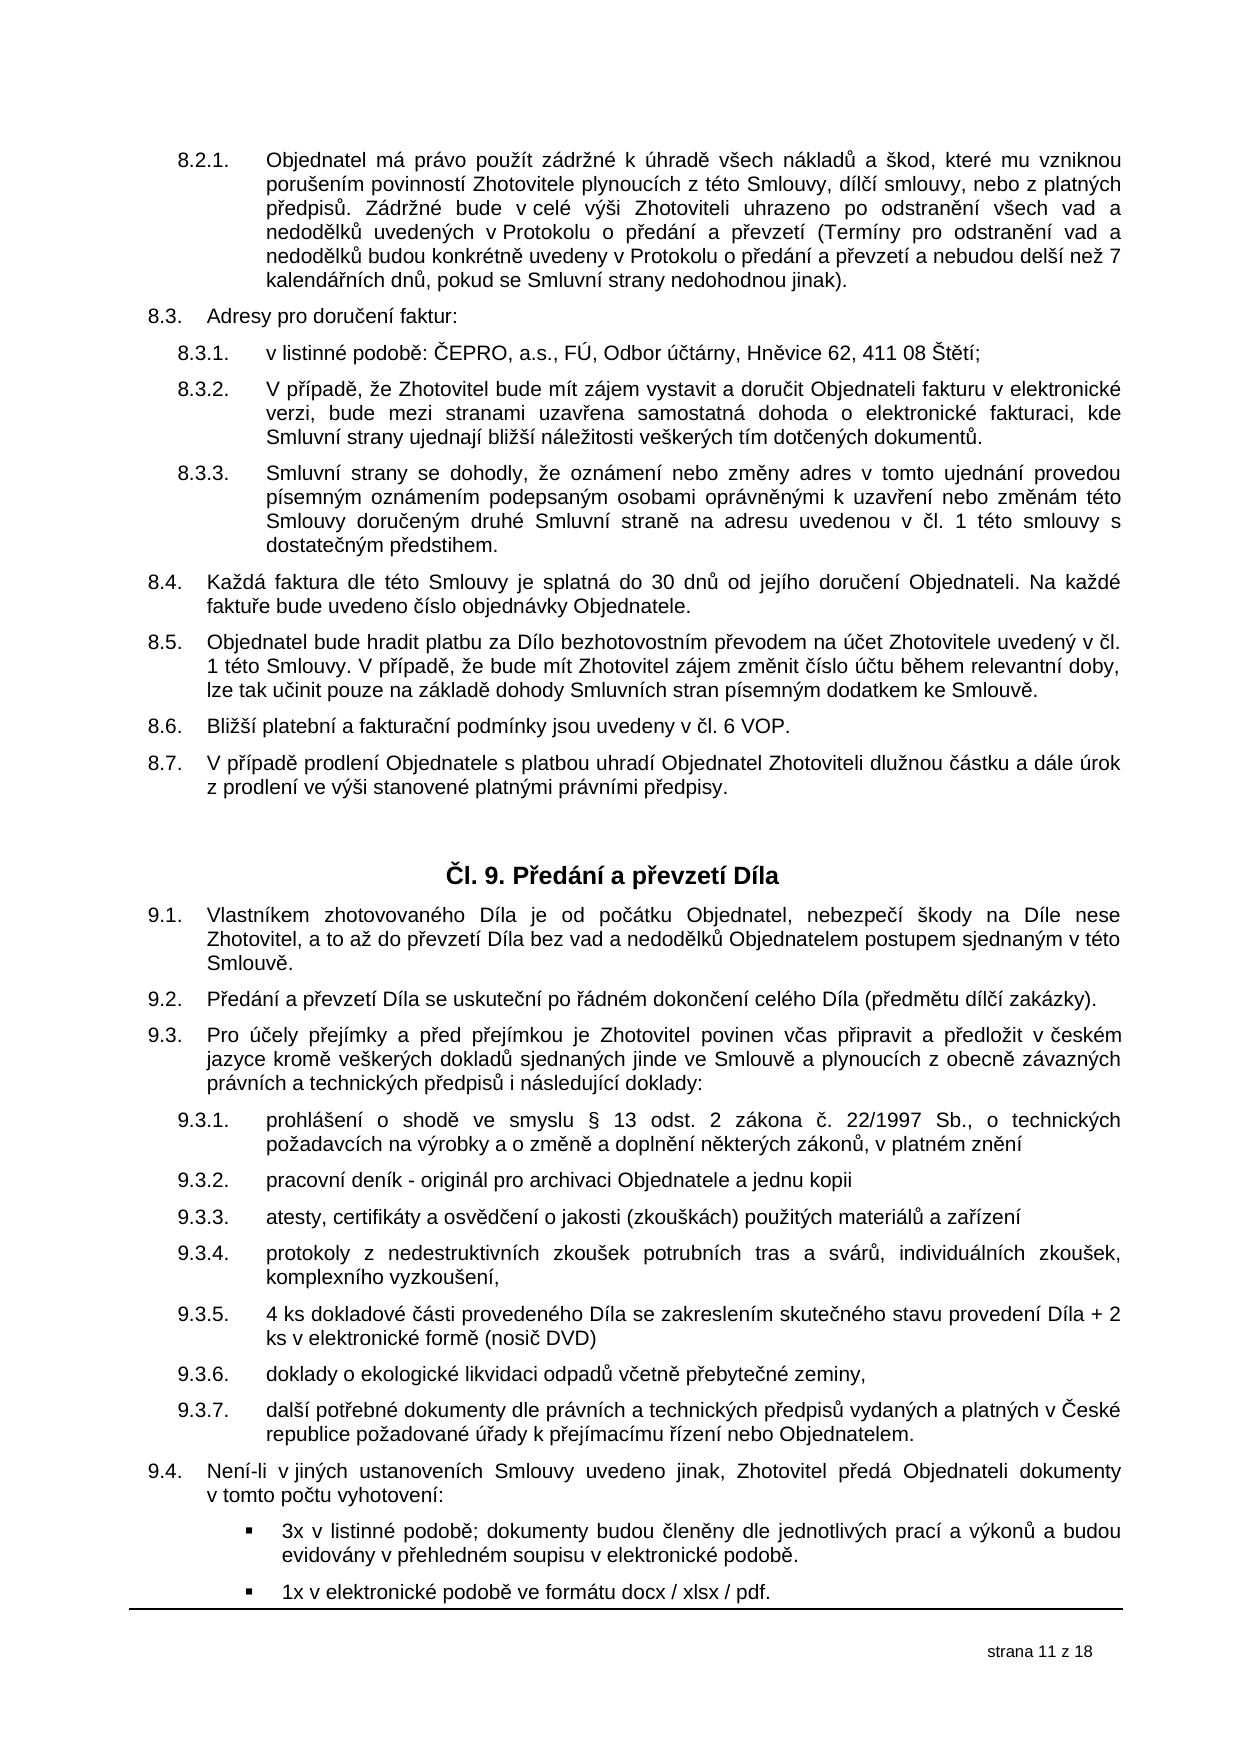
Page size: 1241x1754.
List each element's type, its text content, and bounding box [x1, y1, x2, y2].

text Není-li v jiných ustanoveních Smlouvy uvedeno jinak, Zhotovitel předá Objednateli dokumenty v tomto počtu vyhotovení: [148, 1459, 1122, 1507]
text V případě, že Zhotovitel bude mít zájem vystavit a doručit Objednateli fakturu v elektronické verzi, bude mezi stranami uzavřena samostatná dohoda o elektronické fakturaci, kde Smluvní strany ujednají bližší náležitosti veškerých tím dotčených dokumentů. [177, 377, 1122, 449]
text doklady o ekologické likvidaci odpadů včetně přebytečné zeminy, [177, 1362, 1122, 1386]
list Adresy pro doručení faktur: [148, 304, 1122, 328]
text Předání a převzetí Díla se uskuteční po řádném dokončení celého Díla (předmětu dílčí zakázky). [148, 987, 1122, 1011]
text protokoly z nedestruktivních zkoušek potrubních tras a svárů, individuálních zkoušek, komplexního vyzkoušení, [177, 1241, 1122, 1289]
text 4 ks dokladové části provedeného Díla se zakreslením skutečného stavu provedení Díla + 2 ks v elektronické formě (nosič DVD) [177, 1301, 1122, 1349]
text v listinné podobě: ČEPRO, a.s., FÚ, Odbor účtárny, Hněvice 62, 411 08 Štětí; [177, 340, 1122, 364]
text další potřebné dokumenty dle právních a technických předpisů vydaných a platných v České republice požadované úřady k přejímacímu řízení nebo Objednatelem. [177, 1398, 1122, 1446]
list 3x v listinné podobě; dokumenty budou členěny dle jednotlivých prací a výkonů a budou evidovány v přehledném soupisu v elektronické podobě. [244, 1519, 1122, 1567]
text Pro účely přejímky a před přejímkou je Zhotovitel povinen včas připravit a předložit v českém jazyce kromě veškerých dokladů sjednaných jinde ve Smlouvě a plynoucích z obecně závazných právních a technických předpisů i následující doklady: [148, 1023, 1122, 1095]
text Bližší platební a fakturační podmínky jsou uvedeny v čl. 6 VOP. [148, 714, 1122, 738]
text pracovní deník - originál pro archivaci Objednatele a jednu kopii [177, 1168, 1122, 1192]
list 1x v elektronické podobě ve formátu docx / xlsx / pdf. [244, 1579, 1122, 1604]
text Vlastníkem zhotovovaného Díla je od počátku Objednatel, nebezpečí škody na Díle nese Zhotovitel, a to až do převzetí Díla bez vad a nedodělků Objednatelem postupem sjednaným v této Smlouvě. [148, 902, 1122, 974]
text Předání a převzetí Díla [102, 861, 1122, 890]
text Každá faktura dle této Smlouvy je splatná do 30 dnů od jejího doručení Objednateli. Na každé faktuře bude uvedeno číslo objednávky Objednatele. [148, 569, 1122, 617]
text Objednatel má právo použít zádržné k úhradě všech nákladů a škod, které mu vzniknou porušením povinností Zhotovitele plynoucích z této Smlouvy, dílčí smlouvy, nebo z platných předpisů. Zádržné bude v celé výši Zhotoviteli uhrazeno po odstranění všech vad a nedodělků uvedených v Protokolu o předání a převzetí (Termíny pro odstranění vad a nedodělků budou konkrétně uvedeny v Protokolu o předání a převzetí a nebudou delší než 7 kalendářních dnů, pokud se Smluvní strany nedohodnou jinak). [177, 148, 1122, 291]
text Objednatel bude hradit platbu za Dílo bezhotovostním převodem na účet Zhotovitele uvedený v čl. 1 této Smlouvy. V případě, že bude mít Zhotovitel zájem změnit číslo účtu během relevantní doby, lze tak učinit pouze na základě dohody Smluvních stran písemným dodatkem ke Smlouvě. [148, 630, 1122, 702]
text atesty, certifikáty a osvědčení o jakosti (zkouškách) použitých materiálů a zařízení [177, 1204, 1122, 1228]
text V případě prodlení Objednatele s platbou uhradí Objednatel Zhotoviteli dlužnou částku a dále úrok z prodlení ve výši stanovené platnými právními předpisy. [148, 751, 1122, 799]
text prohlášení o shodě ve smyslu § 13 odst. 2 zákona č. 22/1997 Sb., o technických požadavcích na výrobky a o změně a doplnění některých zákonů, v platném znění [177, 1108, 1122, 1156]
text Smluvní strany se dohodly, že oznámení nebo změny adres v tomto ujednání provedou písemným oznámením podepsaným osobami oprávněnými k uzavření nebo změnám této Smlouvy doručeným druhé Smluvní straně na adresu uvedenou v čl. 1 této smlouvy s dostatečným předstihem. [177, 461, 1122, 557]
